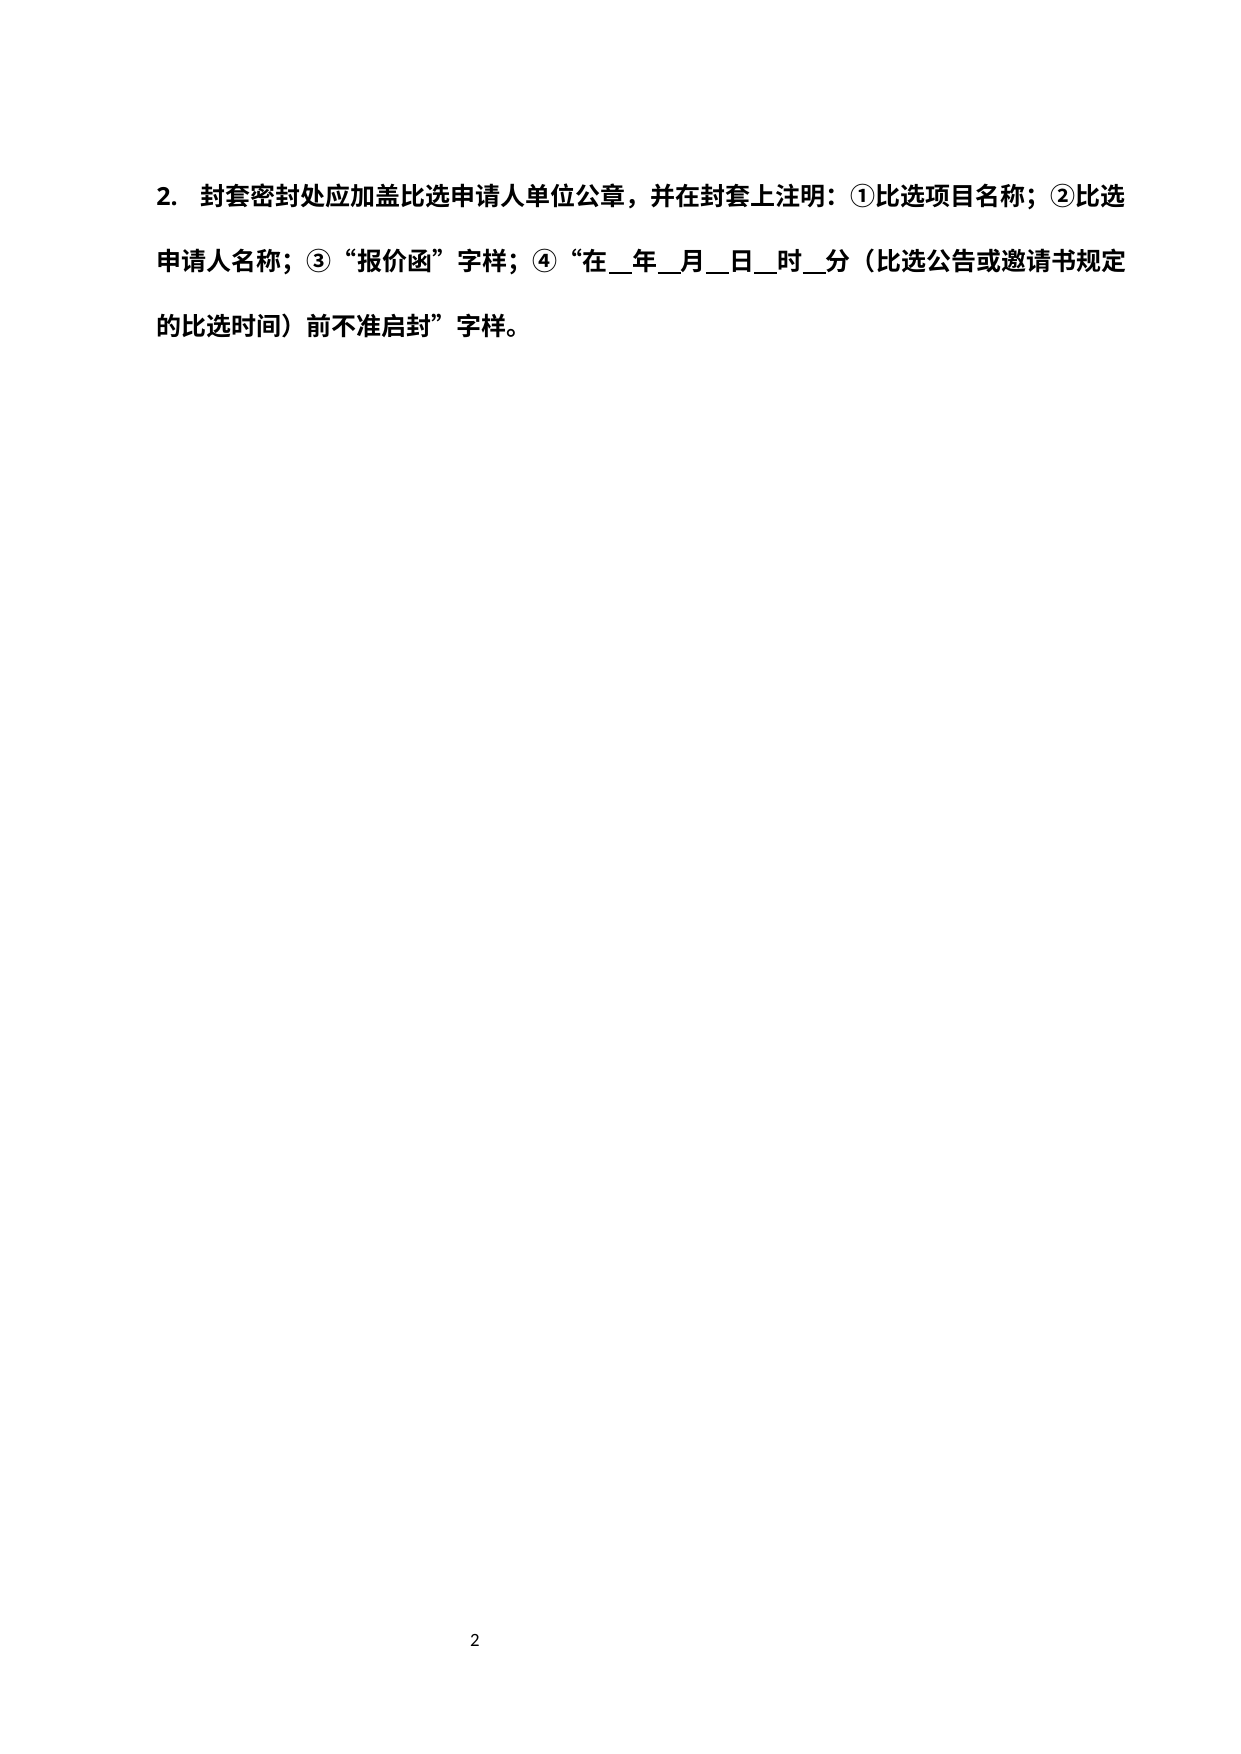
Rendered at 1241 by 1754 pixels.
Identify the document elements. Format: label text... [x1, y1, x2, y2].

list 封套密封处应加盖比选申请人单位公章，并在封套上注明：①比选项目名称；②比选申请人名称；③“报价函”字样；④“在 年 月 日 时 分（比选公告或邀请书规定的比选时间）前不准启封”字样。 [156, 162, 1128, 357]
